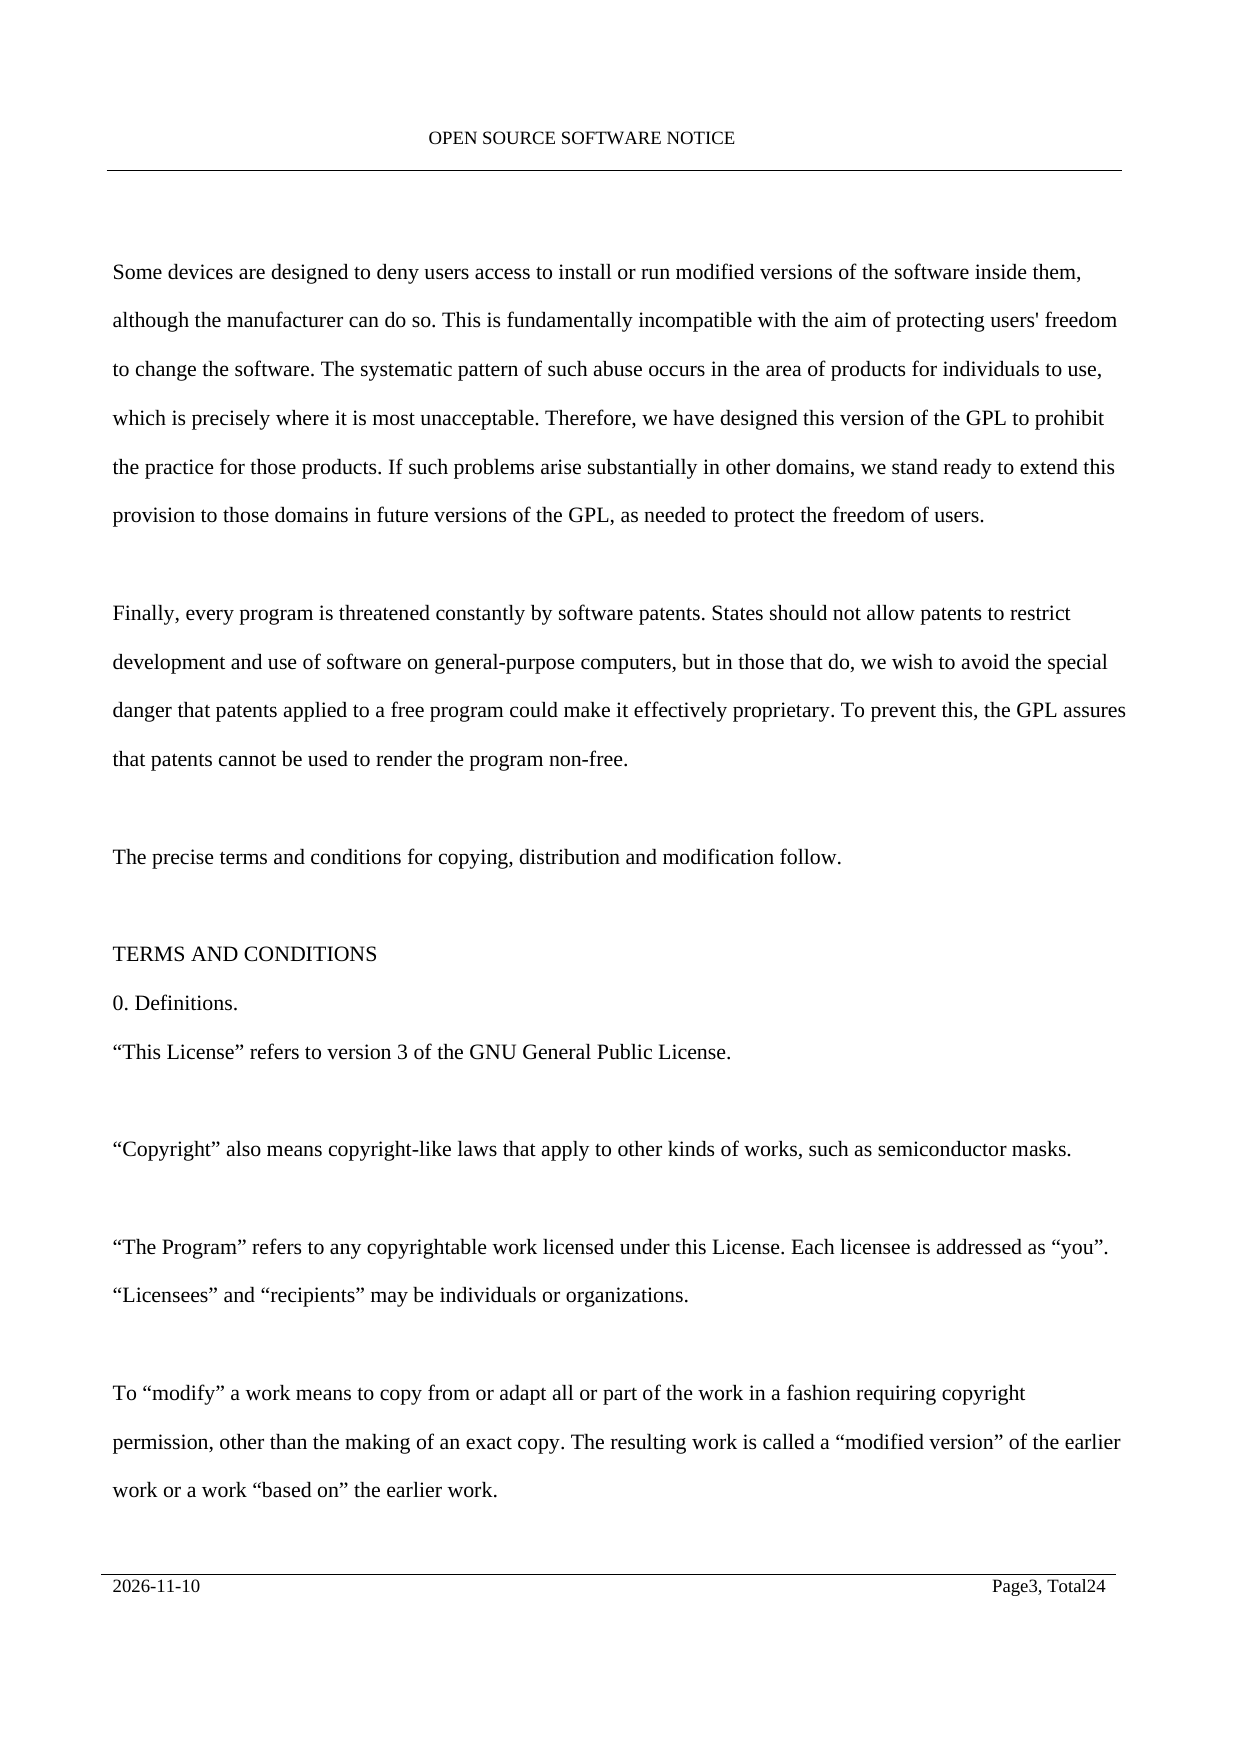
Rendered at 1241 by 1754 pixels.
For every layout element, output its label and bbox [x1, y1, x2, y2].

text [112, 206, 1128, 1506]
